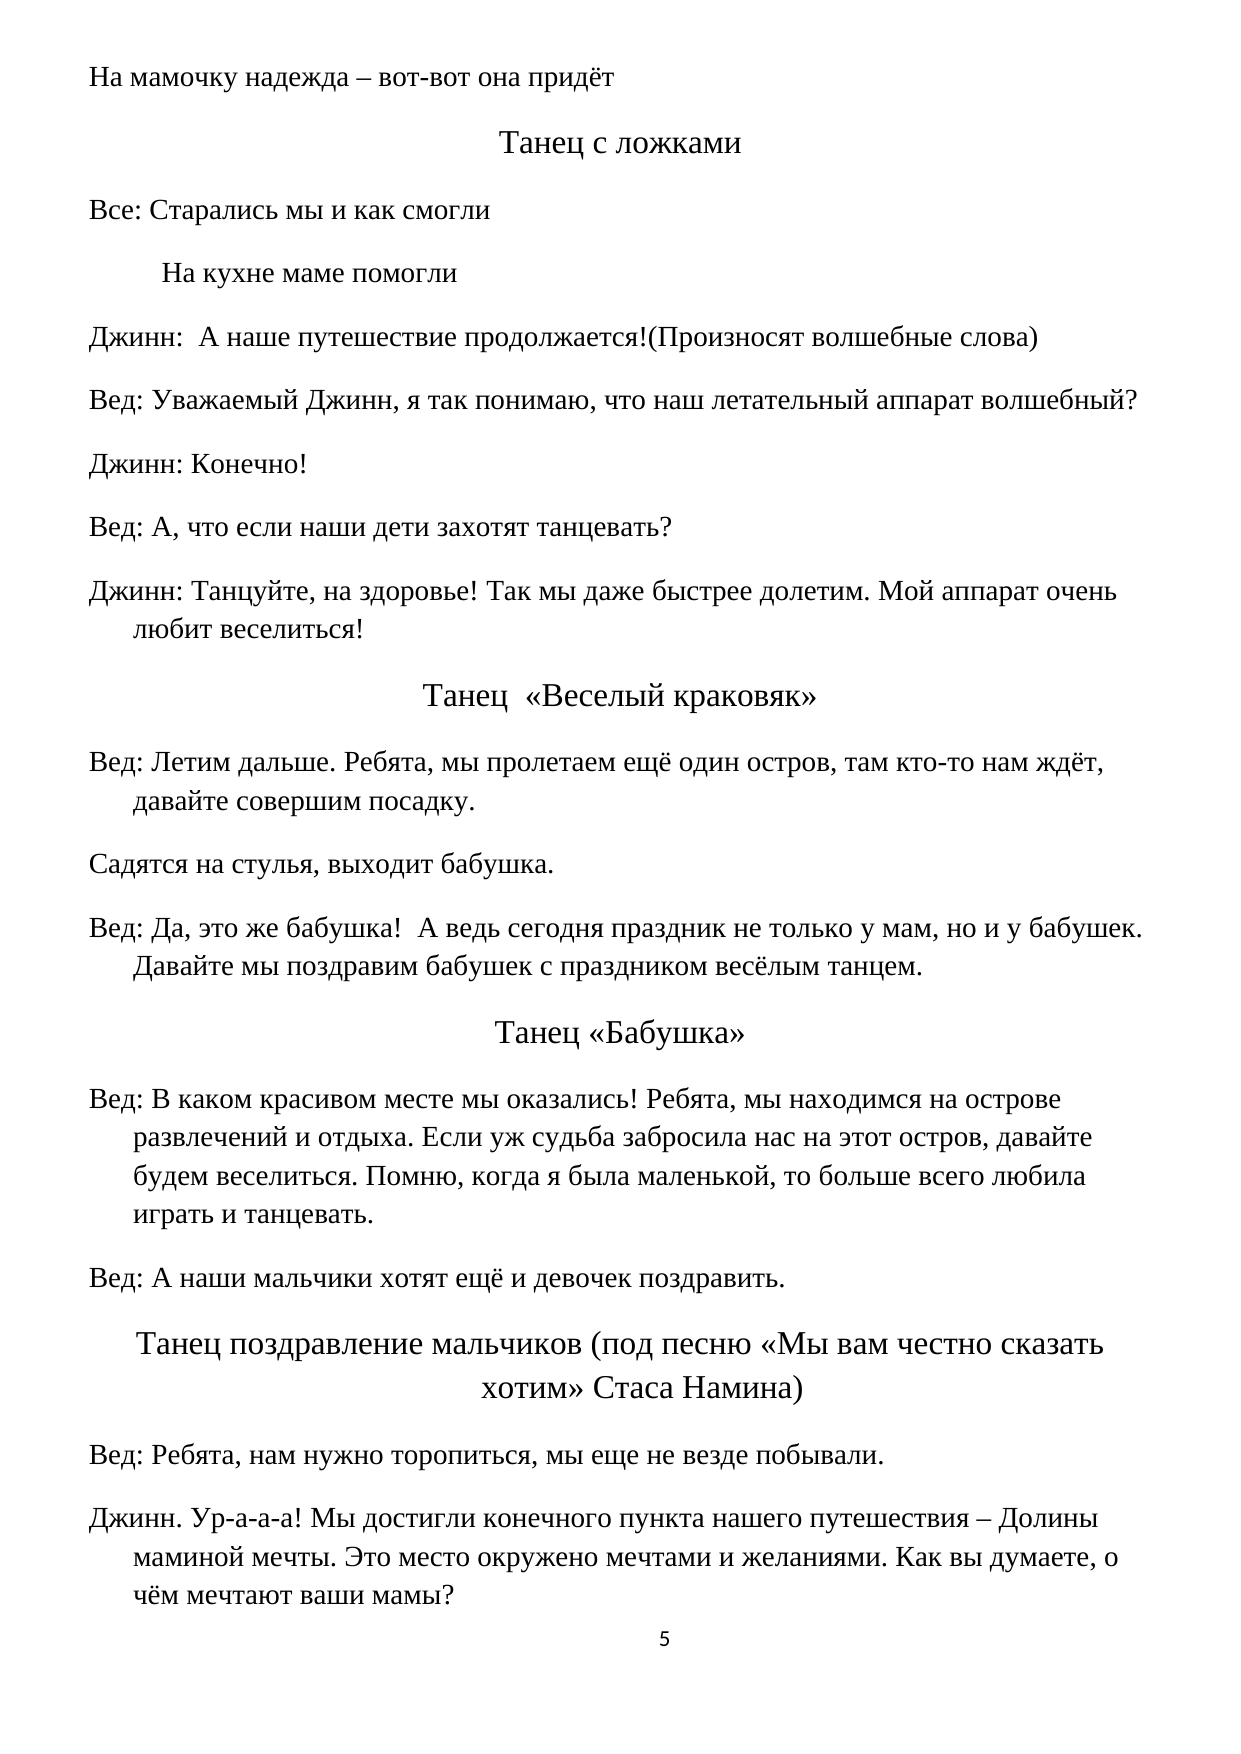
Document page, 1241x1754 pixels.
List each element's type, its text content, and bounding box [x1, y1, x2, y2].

text На кухне маме помогли [88, 255, 1152, 289]
text Танец «Бабушка» [88, 1012, 1152, 1050]
text На мамочку надежда – вот-вот она придёт [88, 59, 1152, 93]
text Вед: Да, это же бабушка! А ведь сегодня праздник не только у мам, но и у бабушек. Давайте мы поздравим бабушек с праздником весёлым танцем. [88, 910, 1152, 982]
text Танец поздравление мальчиков (под песню «Мы вам честно сказать хотим» Стаса Намина) [88, 1324, 1152, 1406]
text Вед: В каком красивом месте мы оказались! Ребята, мы находимся на острове развлечений и отдыха. Если уж судьба забросила нас на этот остров, давайте будем веселиться. Помню, когда я была маленькой, то больше всего любила играть и танцевать. [88, 1081, 1152, 1230]
text Вед: Ребята, нам нужно торопиться, мы еще не везде побывали. [88, 1437, 1152, 1470]
text Вед: А, что если наши дети захотят танцевать? [88, 509, 1152, 543]
text Танец «Веселый краковяк» [88, 675, 1152, 713]
text Вед: Летим дальше. Ребята, мы пролетаем ещё один остров, там кто-то нам ждёт, давайте совершим посадку. [88, 744, 1152, 816]
text Джинн: Конечно! [88, 446, 1152, 479]
text Джинн. Ур-а-а-а! Мы достигли конечного пункта нашего путешествия – Долины маминой мечты. Это место окружено мечтами и желаниями. Как вы думаете, о чём мечтают ваши мамы? [88, 1500, 1152, 1611]
text Вед: А наши мальчики хотят ещё и девочек поздравить. [88, 1260, 1152, 1294]
text Джинн: А наше путешествие продолжается!(Произносят волшебные слова) [88, 319, 1152, 352]
text Садятся на стулья, выходит бабушка. [88, 846, 1152, 880]
text Все: Старались мы и как смогли [88, 192, 1152, 225]
text Танец с ложками [88, 123, 1152, 161]
text Вед: Уважаемый Джинн, я так понимаю, что наш летательный аппарат волшебный? [88, 382, 1152, 416]
text Джинн: Танцуйте, на здоровье! Так мы даже быстрее долетим. Мой аппарат очень любит веселиться! [88, 573, 1152, 645]
